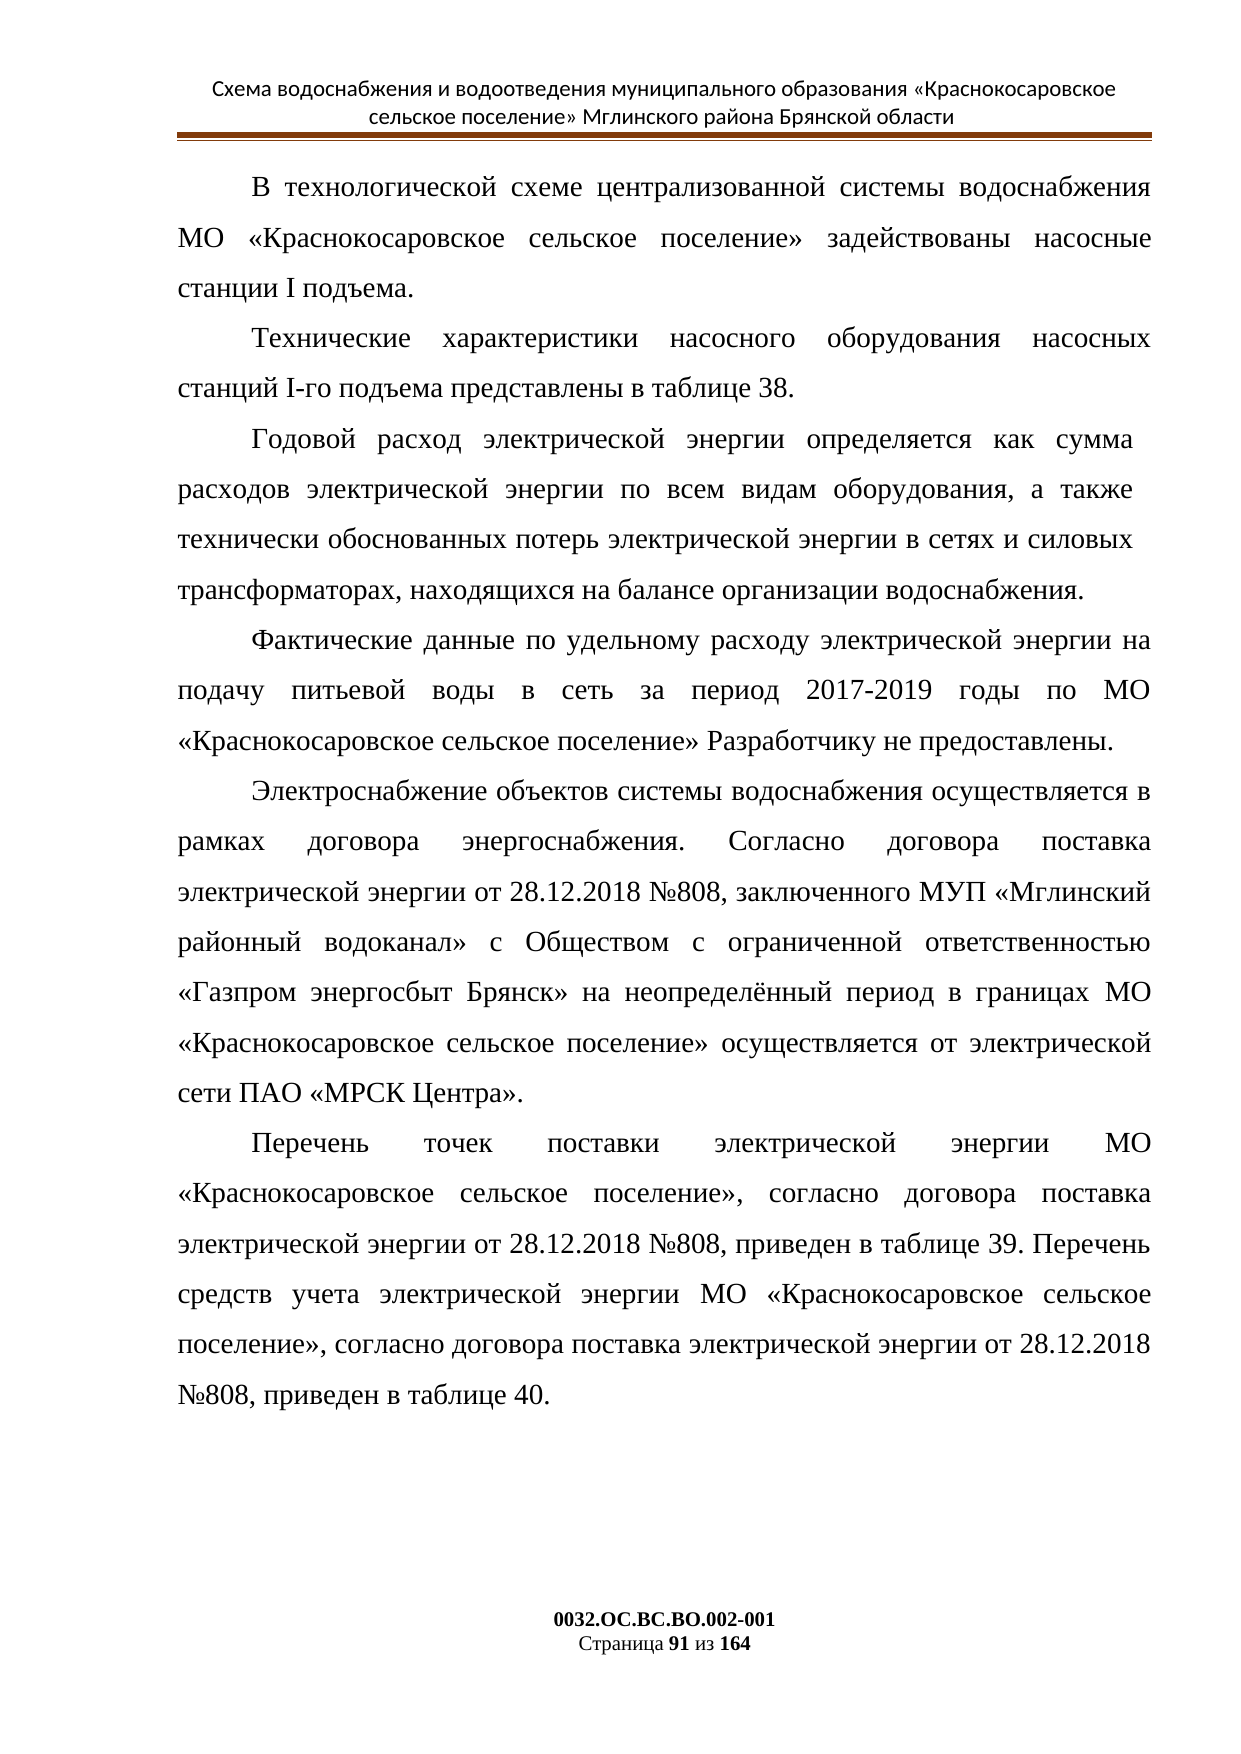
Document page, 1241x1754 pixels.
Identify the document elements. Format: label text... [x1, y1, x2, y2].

text Фактические данные по удельному расходу электрической энергии на подачу питьевой воды в сеть за период 2017-2019 годы по МО «Краснокосаровское сельское поселение» Разработчику не предоставлены. [177, 622, 1152, 756]
text В технологической схеме централизованной системы водоснабжения МО «Краснокосаровское сельское поселение» задействованы насосные станции I подъема. [177, 169, 1152, 303]
text Перечень точек поставки электрической энергии МО «Краснокосаровское сельское поселение», согласно договора поставка электрической энергии от 28.12.2018 №808, приведен в таблице 39. Перечень средств учета электрической энергии МО «Краснокосаровское сельское поселение», согласно договора поставка электрической энергии от 28.12.2018 №808, приведен в таблице 40. [177, 1125, 1152, 1410]
text Годовой расход электрической энергии определяется как сумма расходов электрической энергии по всем видам оборудования, а также технически обоснованных потерь электрической энергии в сетях и силовых трансформаторах, находящихся на балансе организации водоснабжения. [177, 421, 1134, 605]
text Технические характеристики насосного оборудования насосных станций I-го подъема представлены в таблице 38. [177, 320, 1152, 404]
text Электроснабжение объектов системы водоснабжения осуществляется в рамках договора энергоснабжения. Согласно договора поставка электрической энергии от 28.12.2018 №808, заключенного МУП «Мглинский районный водоканал» с Обществом с ограниченной ответственностью «Газпром энергосбыт Брянск» на неопределённый период в границах МО «Краснокосаровское сельское поселение» осуществляется от электрической сети ПАО «МРСК Центра». [177, 773, 1152, 1108]
